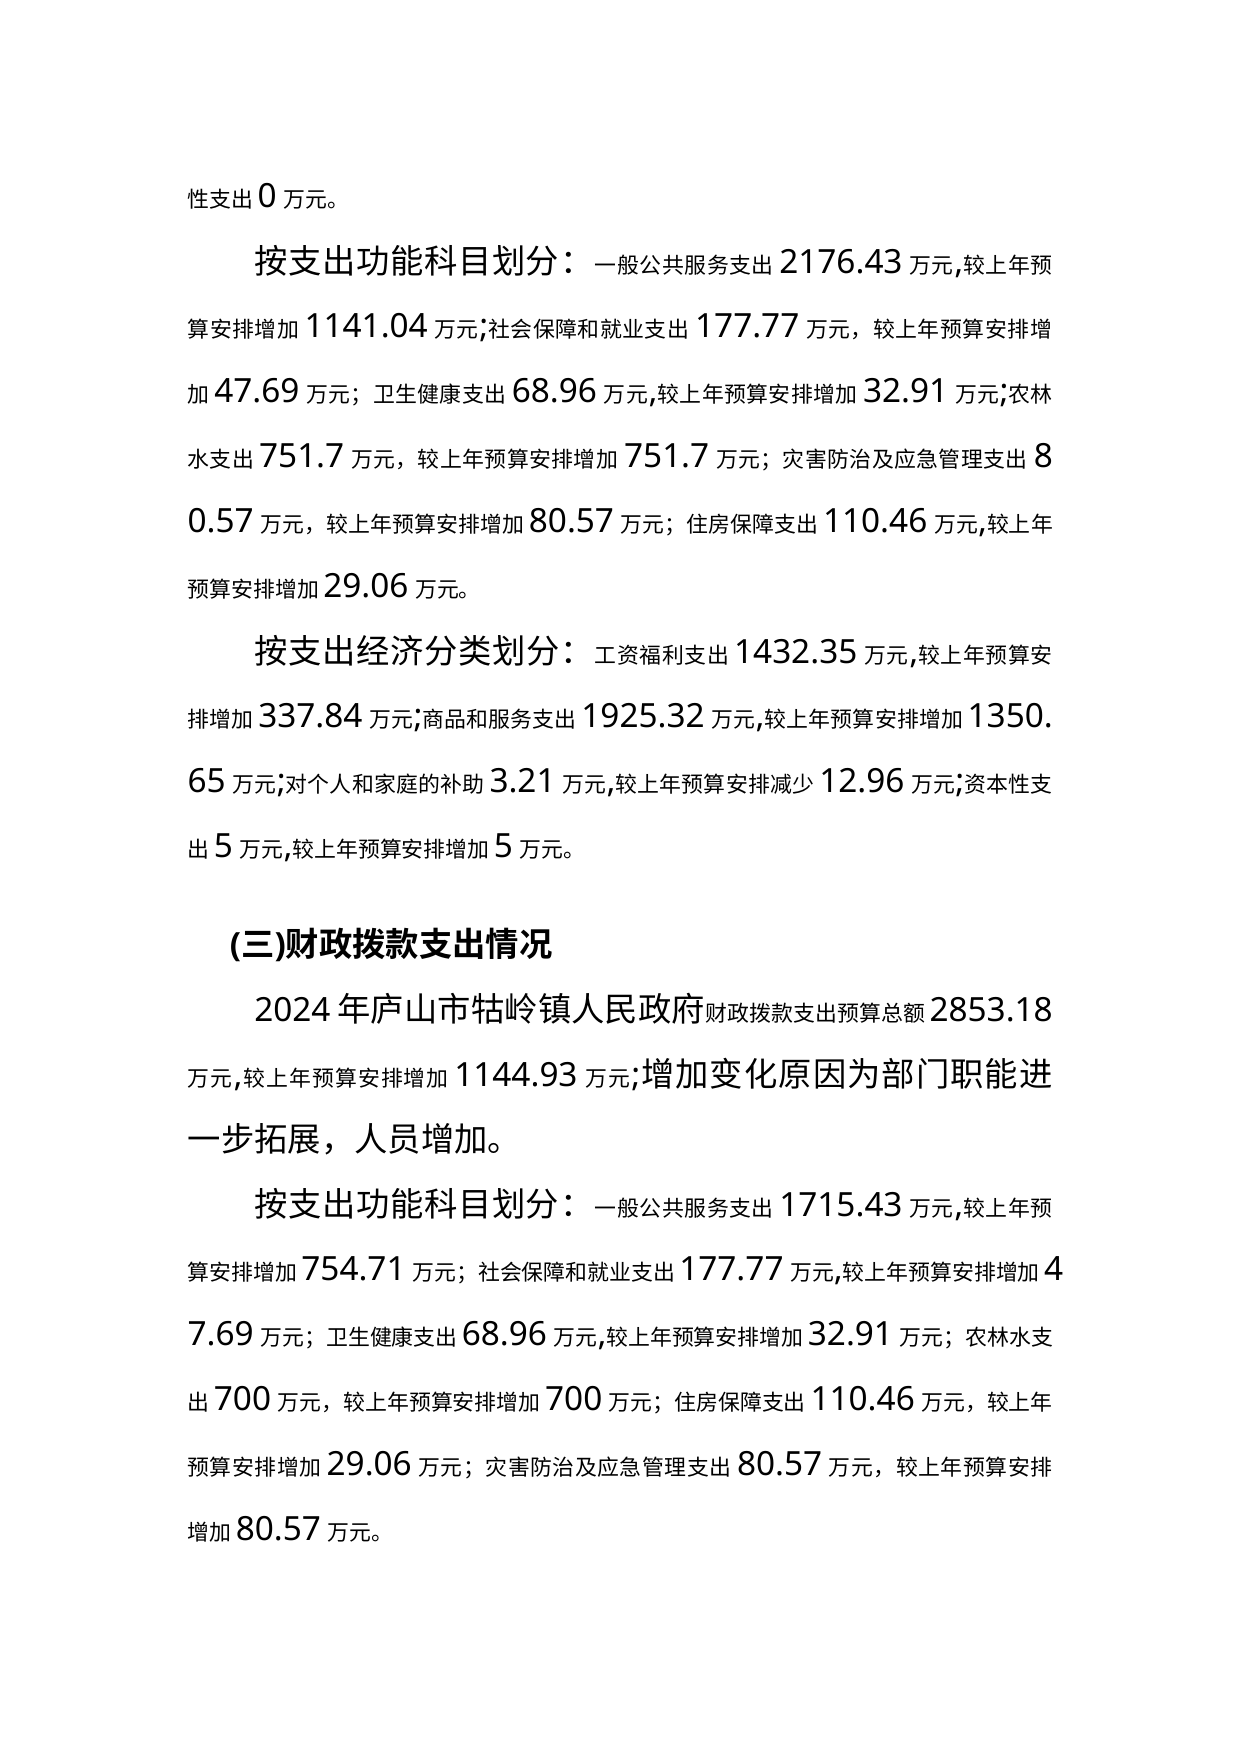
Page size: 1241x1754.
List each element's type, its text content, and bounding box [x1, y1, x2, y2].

text 按支出功能科目划分：一般公共服务支出2176.43万元,较上年预算安排增加1141.04万元;社会保障和就业支出177.77万元，较上年预算安排增加47.69万元；卫生健康支出68.96万元,较上年预算安排增加32.91万元;农林水支出751.7万元，较上年预算安排增加751.7万元；灾害防治及应急管理支出80.57万元，较上年预算安排增加80.57万元；住房保障支出110.46万元,较上年预算安排增加29.06万元。 [187, 227, 1053, 617]
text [187, 162, 1053, 227]
text 按支出经济分类划分：工资福利支出1432.35万元,较上年预算安排增加337.84万元;商品和服务支出1925.32万元,较上年预算安排增加1350.65万元;对个人和家庭的补助3.21万元,较上年预算安排减少12.96万元;资本性支出5万元,较上年预算安排增加5万元。 [187, 617, 1053, 877]
text 2024年庐山市牯岭镇人民政府财政拨款支出预算总额2853.18万元,较上年预算安排增加1144.93万元;增加变化原因为部门职能进一步拓展，人员增加。 [187, 974, 1053, 1169]
text (三)财政拨款支出情况 [187, 909, 1053, 974]
text 按支出功能科目划分：一般公共服务支出1715.43万元,较上年预算安排增加754.71万元；社会保障和就业支出177.77万元,较上年预算安排增加47.69万元；卫生健康支出68.96万元,较上年预算安排增加32.91万元；农林水支出700万元，较上年预算安排增加700万元；住房保障支出110.46万元，较上年预算安排增加29.06万元；灾害防治及应急管理支出80.57万元，较上年预算安排增加80.57万元。 [187, 1169, 1053, 1559]
